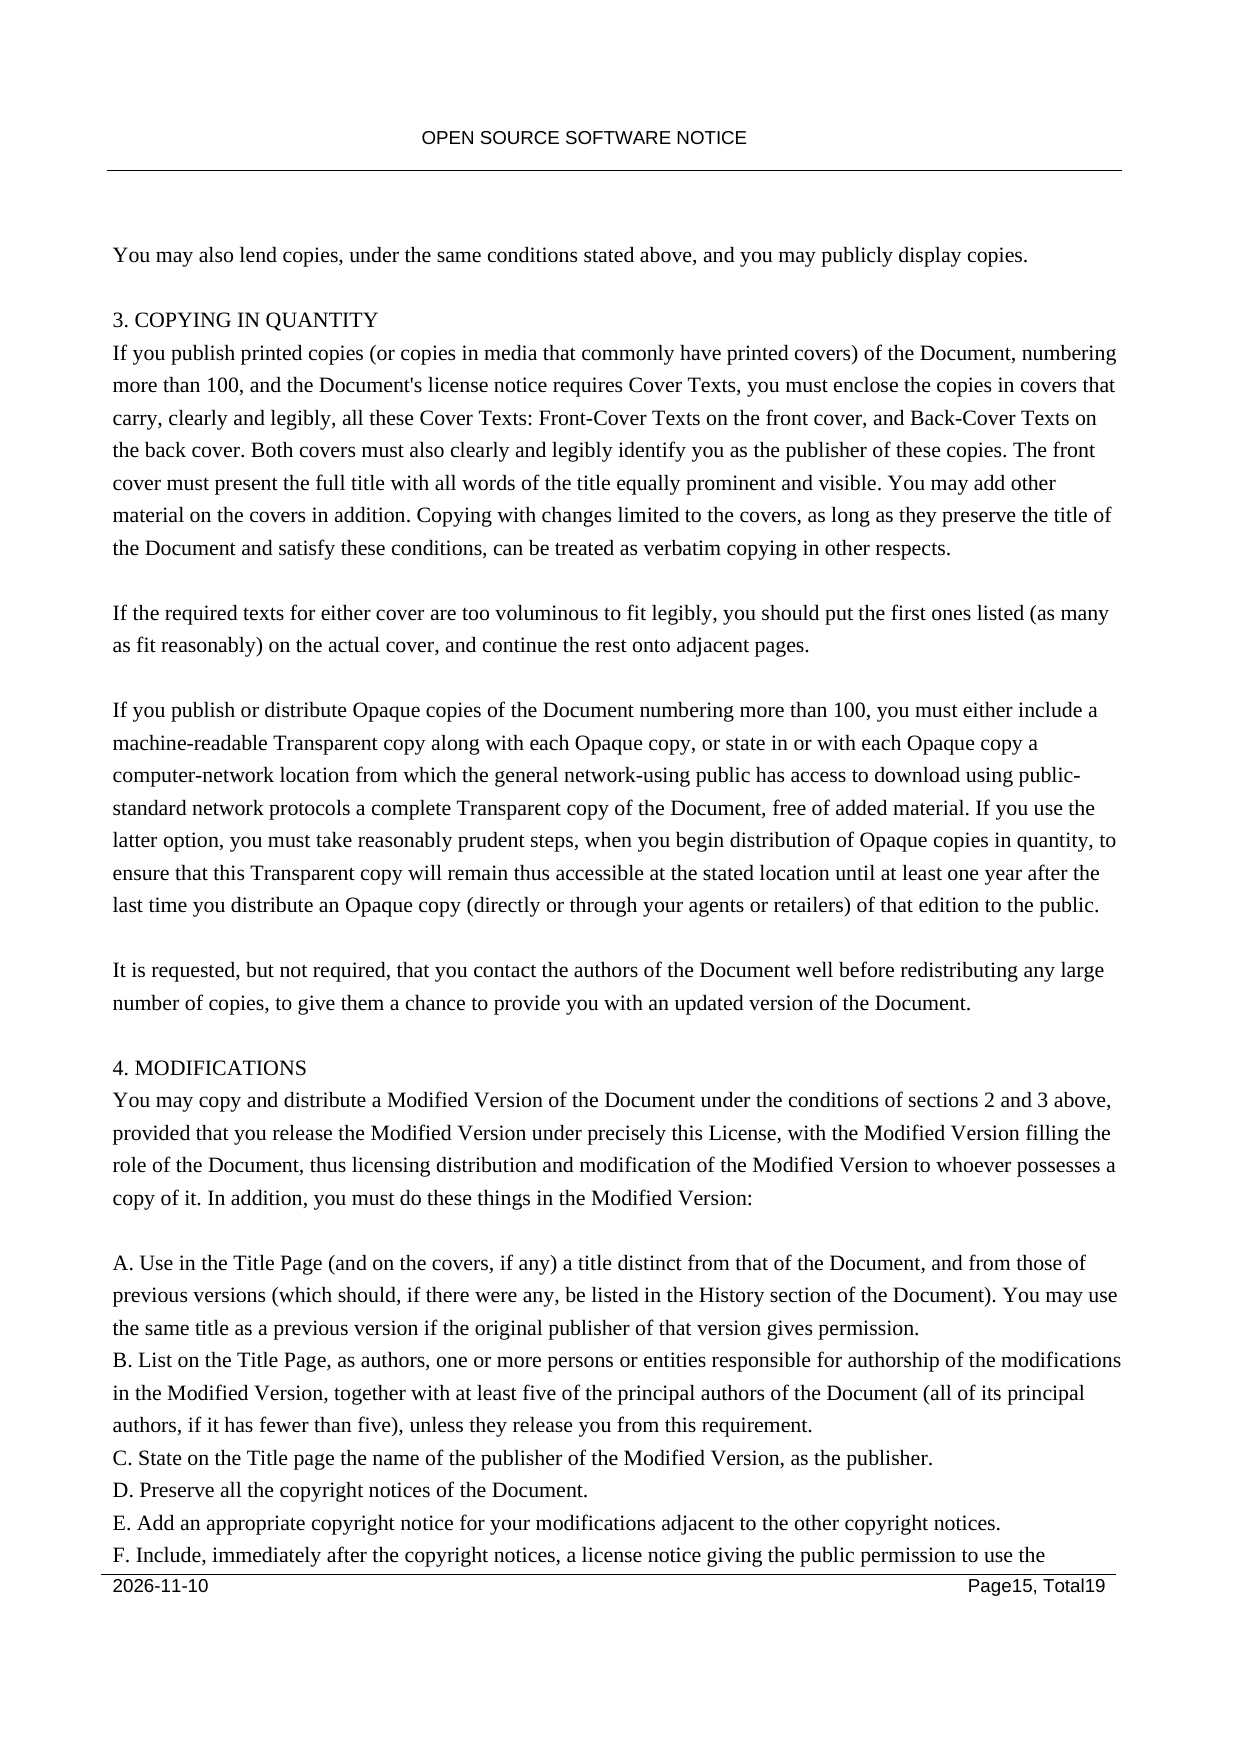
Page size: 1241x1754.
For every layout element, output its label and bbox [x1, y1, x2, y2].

text [112, 206, 1128, 1571]
